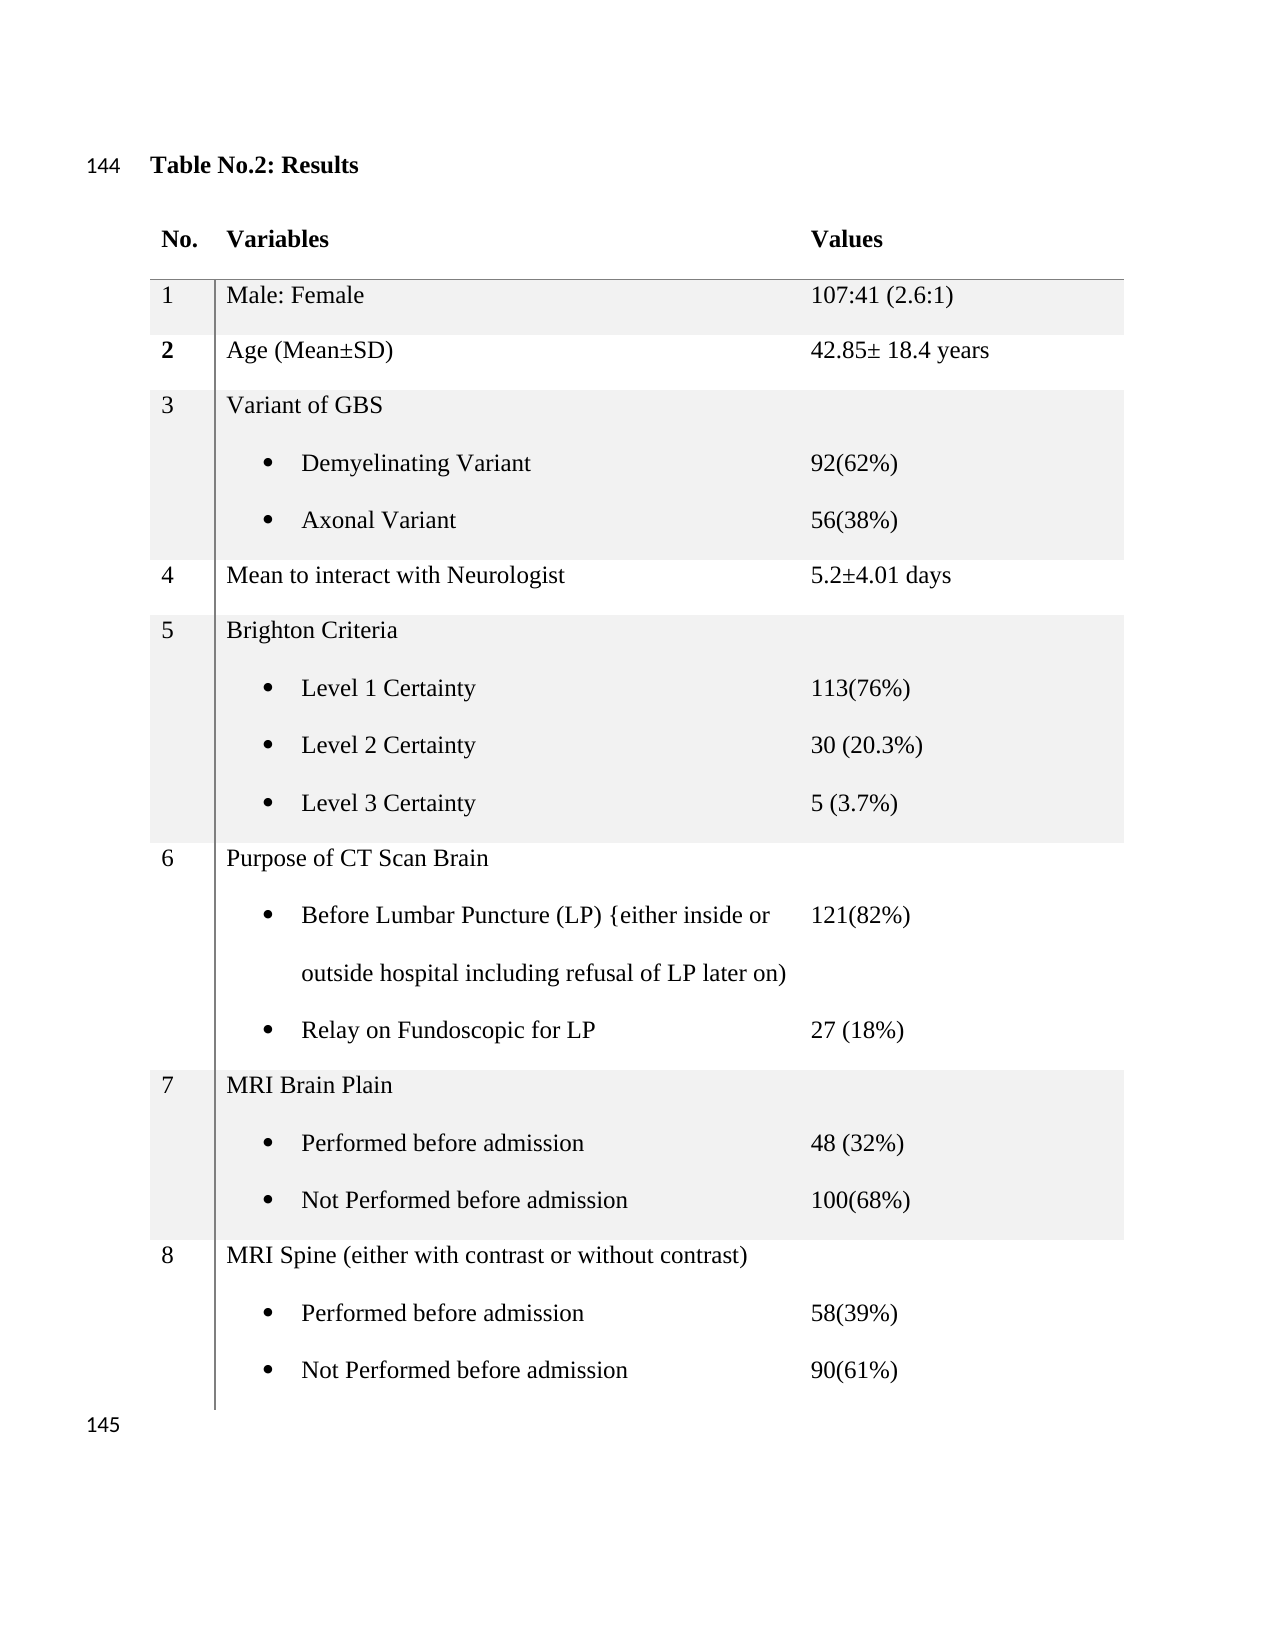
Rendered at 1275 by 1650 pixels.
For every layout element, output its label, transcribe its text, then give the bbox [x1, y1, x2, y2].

table_cell Mean to interact with Neurologist [216, 560, 799, 615]
table_cell 3 [150, 390, 214, 560]
table_cell Purpose of CT Scan Brain Before Lumbar Puncture (LP) {either inside or outside hospital including refusal of LP later on) Relay on Fundoscopic for LP [216, 843, 799, 1070]
table_cell 48 (32%) 100(68%) [799, 1070, 1124, 1240]
table_cell Male: Female [216, 280, 799, 335]
table_cell 113(76%) 30 (20.3%) 5 (3.7%) [799, 615, 1124, 843]
table_cell 4 [150, 560, 214, 615]
table_header No. [150, 224, 215, 279]
table_cell 92(62%) 56(38%) [799, 390, 1124, 560]
table_cell Age (Mean±SD) [216, 335, 799, 390]
table_cell 6 [150, 843, 214, 1070]
table_cell 1 [150, 280, 214, 335]
table_cell 5.2±4.01 days [799, 560, 1124, 615]
table_cell 5 [150, 615, 214, 843]
table_cell 121(82%) 27 (18%) [799, 843, 1124, 1070]
table_cell 8 [150, 1240, 214, 1410]
table_cell Brighton Criteria Level 1 Certainty Level 2 Certainty Level 3 Certainty [216, 615, 799, 843]
table_cell Variant of GBS Demyelinating Variant Axonal Variant [216, 390, 799, 560]
table_header Variables [215, 224, 799, 279]
table_header Values [799, 224, 1124, 279]
table_cell 107:41 (2.6:1) [799, 280, 1124, 335]
table_cell MRI Spine (either with contrast or without contrast) Performed before admission Not Performed before admission [216, 1240, 799, 1410]
text Table No.2: Results [150, 150, 1125, 179]
table_cell MRI Brain Plain Performed before admission Not Performed before admission [216, 1070, 799, 1240]
table_cell 2 [150, 335, 214, 390]
table_cell 58(39%) 90(61%) [799, 1240, 1124, 1410]
table_cell 42.85± 18.4 years [799, 335, 1124, 390]
table_cell 7 [150, 1070, 214, 1240]
